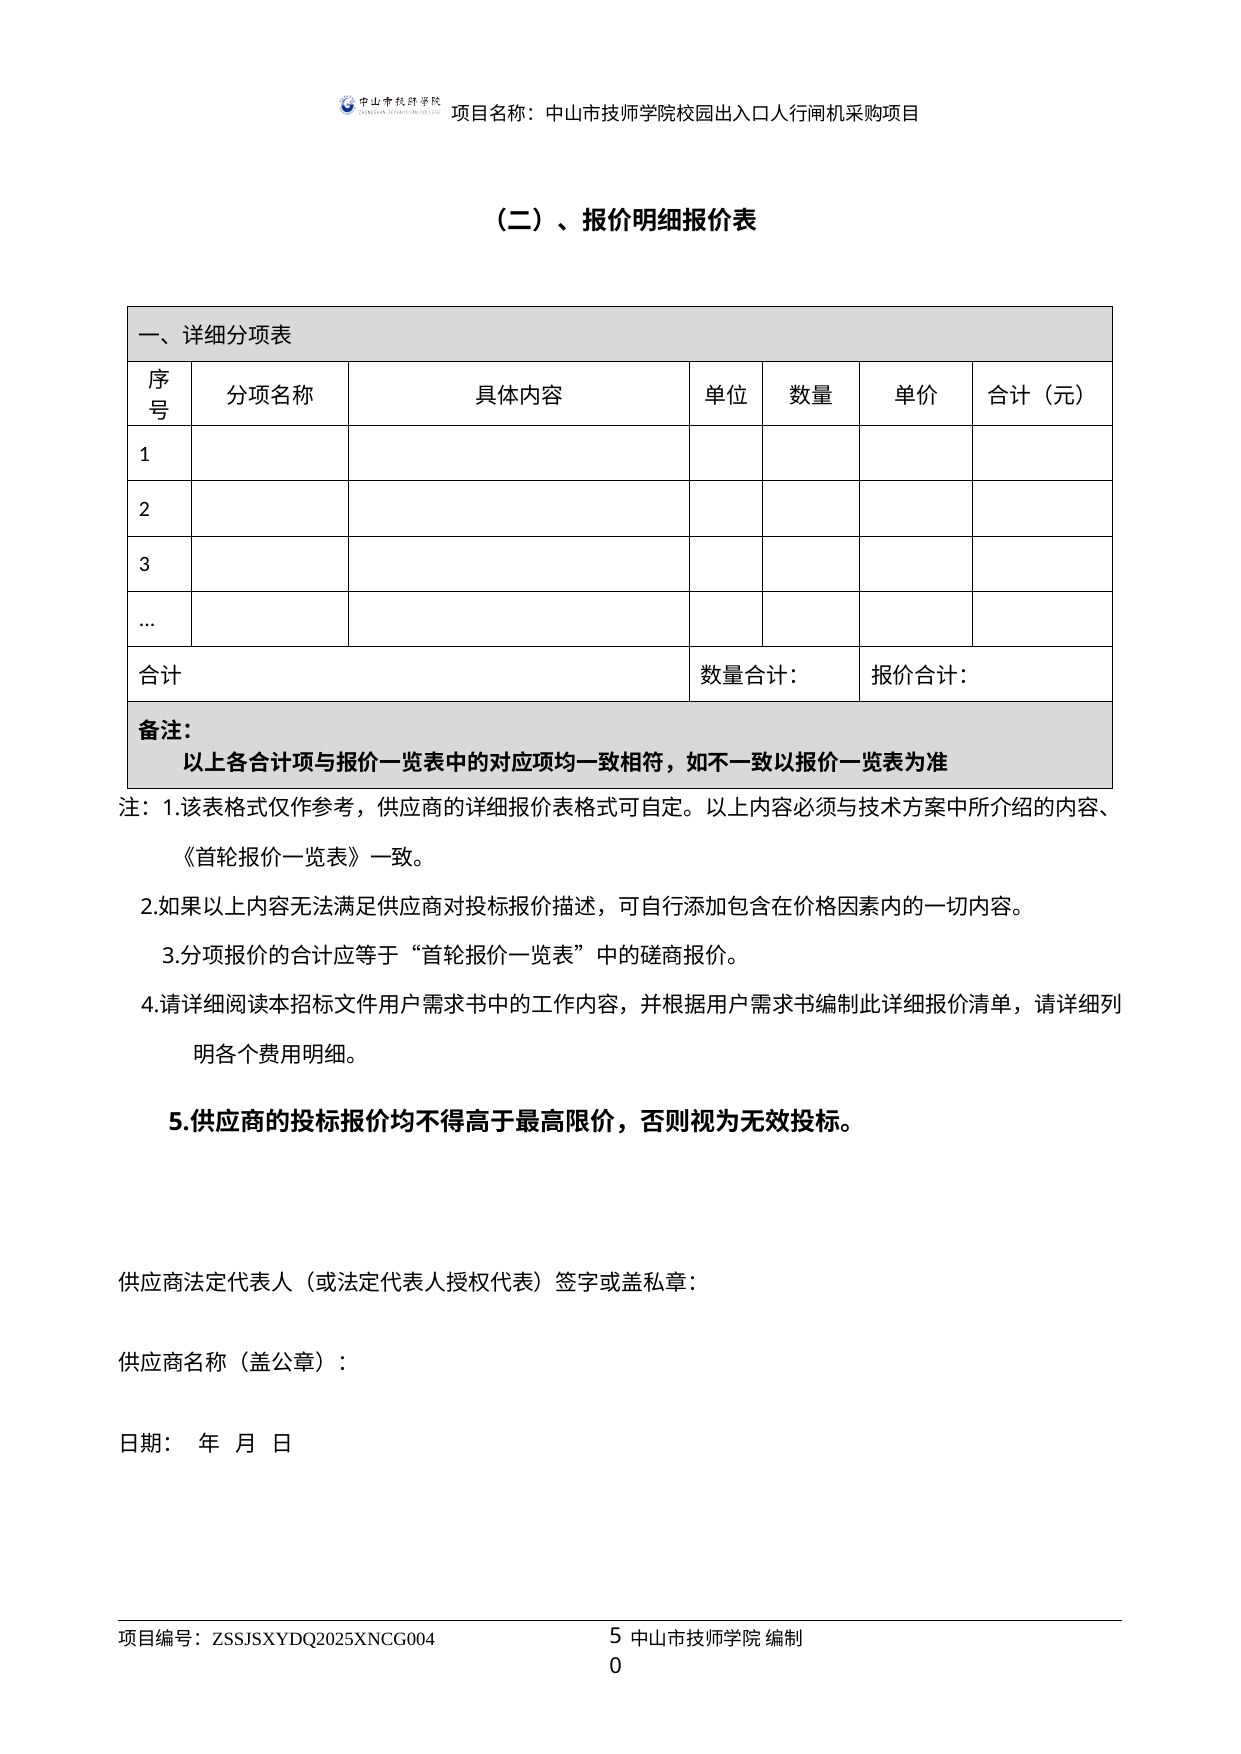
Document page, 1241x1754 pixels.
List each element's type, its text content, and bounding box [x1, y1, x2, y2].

table_cell [349, 537, 689, 591]
table_cell 2 [128, 481, 191, 536]
text 2.如果以上内容无法满足供应商对投标报价描述，可自行添加包含在价格因素内的一切内容。 [118, 888, 1122, 921]
table_cell 数量合计： [690, 647, 859, 701]
table_cell [690, 426, 762, 480]
table_cell [690, 592, 762, 646]
table_cell [973, 426, 1112, 480]
table_cell [192, 592, 348, 646]
table_cell 序号 [128, 362, 191, 425]
table_cell [192, 426, 348, 480]
table_cell [349, 426, 689, 480]
text 5.供应商的投标报价均不得高于最高限价，否则视为无效投标。 [118, 1086, 1122, 1153]
text 注：1.该表格式仅作参考，供应商的详细报价表格式可自定。以上内容必须与技术方案中所介绍的内容、《首轮报价一览表》一致。 [118, 789, 1122, 872]
table_cell 1 [128, 426, 191, 480]
table_cell 3 [128, 537, 191, 591]
table_cell 合计 [128, 647, 689, 701]
table_cell [763, 592, 859, 646]
table_cell [763, 537, 859, 591]
table_cell 合计（元） [973, 362, 1112, 425]
text 供应商法定代表人（或法定代表人授权代表）签字或盖私章： [118, 1264, 1122, 1297]
table_cell [860, 537, 972, 591]
table_cell [860, 426, 972, 480]
table_cell [763, 426, 859, 480]
text 日期： 年 月 日 [118, 1426, 1122, 1459]
text 供应商名称（盖公章）： [118, 1344, 1122, 1378]
picture [332, 88, 447, 120]
table_cell 报价合计： [860, 647, 1112, 701]
table_cell [690, 481, 762, 536]
table_cell [192, 537, 348, 591]
table_cell [860, 592, 972, 646]
table_cell ... [128, 592, 191, 646]
table_cell [192, 481, 348, 536]
table_cell 数量 [763, 362, 859, 425]
table_cell [690, 537, 762, 591]
table_cell [860, 481, 972, 536]
text 3.分项报价的合计应等于“首轮报价一览表”中的磋商报价。 [162, 937, 1122, 971]
table_cell [973, 537, 1112, 591]
table_cell [349, 592, 689, 646]
table_cell 具体内容 [349, 362, 689, 425]
table_cell 备注： 以上各合计项与报价一览表中的对应项均一致相符，如不一致以报价一览表为准 [128, 702, 1112, 788]
table_cell [973, 481, 1112, 536]
text 4.请详细阅读本招标文件用户需求书中的工作内容，并根据用户需求书编制此详细报价清单，请详细列明各个费用明细。 [118, 987, 1122, 1070]
table_cell 单位 [690, 362, 762, 425]
subtitle （二）、报价明细报价表 [118, 185, 1122, 252]
table_cell 分项名称 [192, 362, 348, 425]
table_cell [349, 481, 689, 536]
table_cell [973, 592, 1112, 646]
table_header 一、详细分项表 [128, 307, 1112, 361]
table_cell [763, 481, 859, 536]
table_cell 单价 [860, 362, 972, 425]
